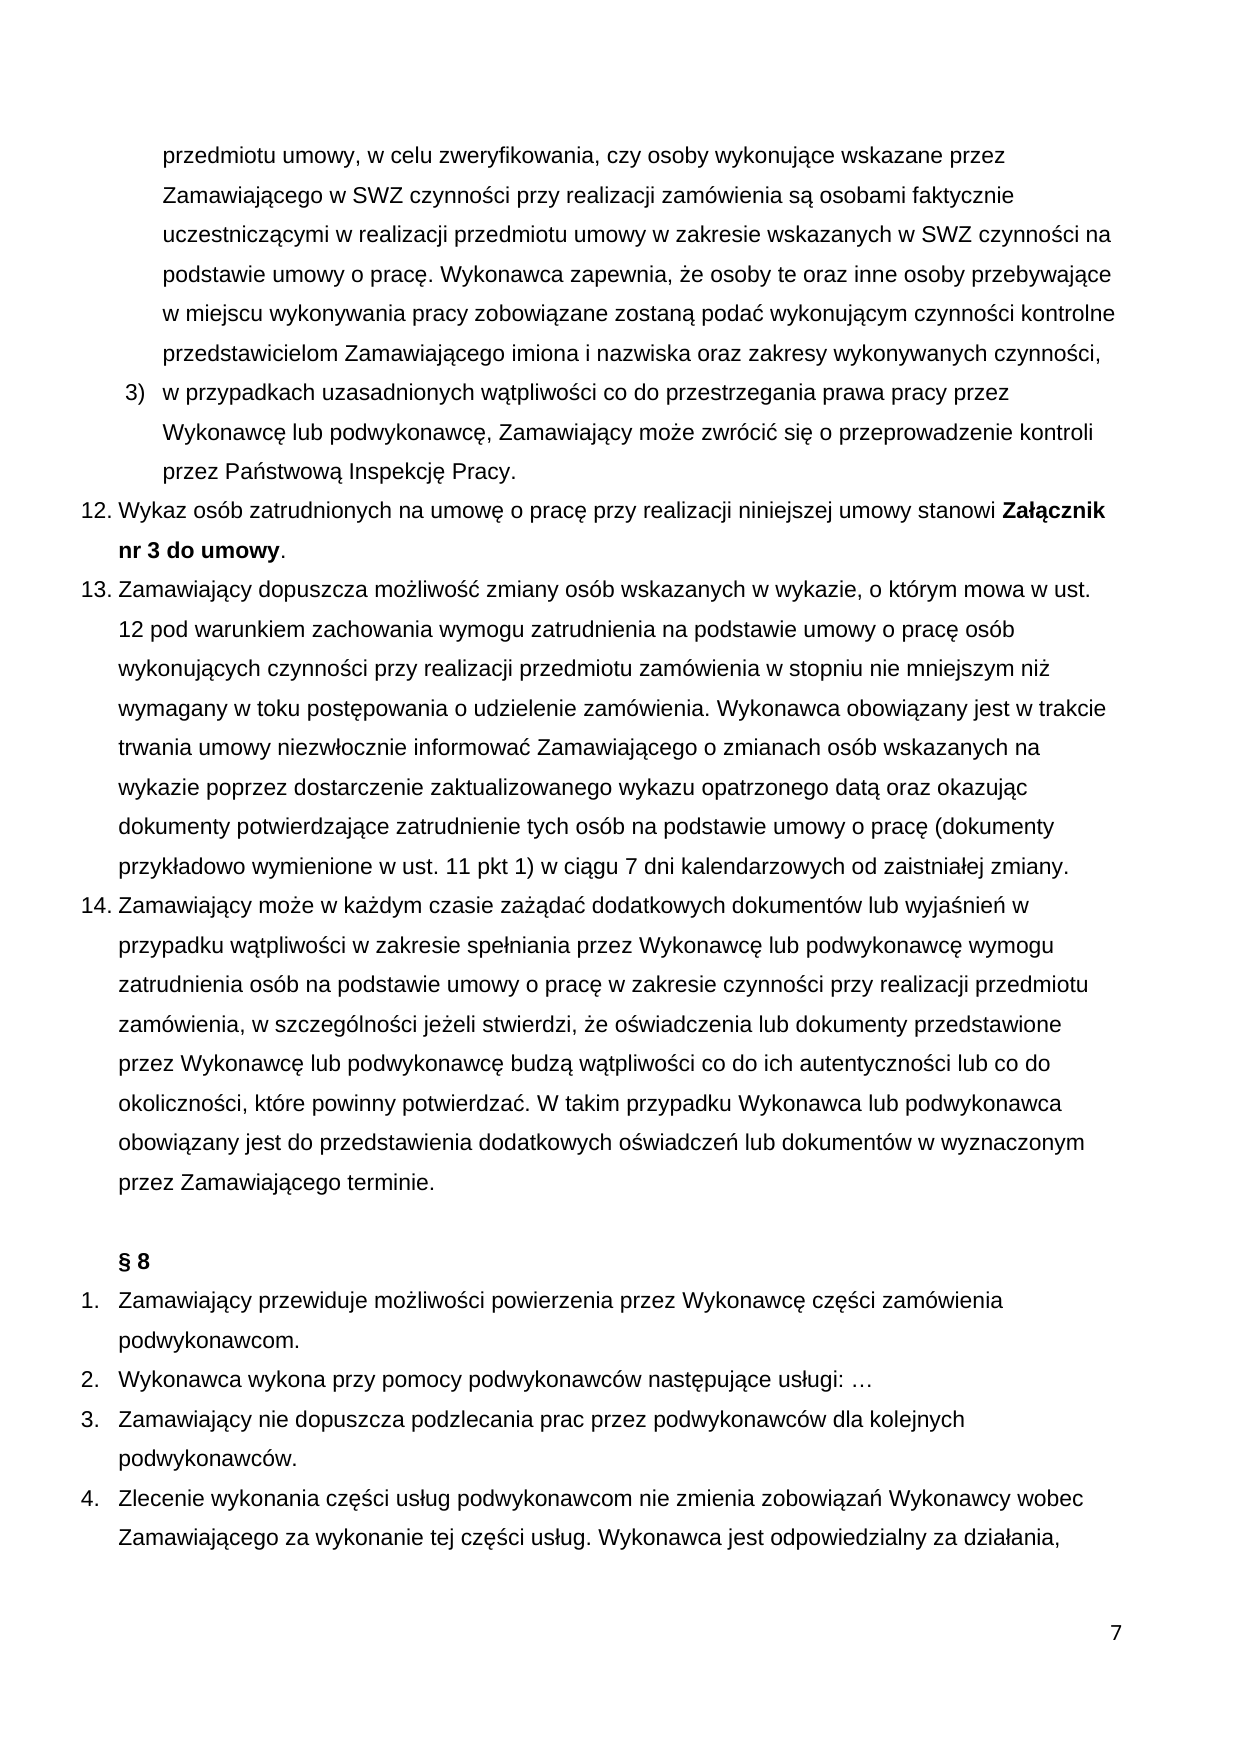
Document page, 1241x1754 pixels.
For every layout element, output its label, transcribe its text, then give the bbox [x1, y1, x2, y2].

list Zamawiający nie dopuszcza podzlecania prac przez podwykonawców dla kolejnych podwykonawców. [81, 1406, 1122, 1471]
list Zamawiający przewiduje możliwości powierzenia przez Wykonawcę części zamówienia podwykonawcom. [81, 1287, 1122, 1353]
list Zamawiający może w każdym czasie zażądać dodatkowych dokumentów lub wyjaśnień w przypadku wątpliwości w zakresie spełniania przez Wykonawcę lub podwykonawcę wymogu zatrudnienia osób na podstawie umowy o pracę w zakresie czynności przy realizacji przedmiotu zamówienia, w szczególności jeżeli stwierdzi, że oświadczenia lub dokumenty przedstawione przez Wykonawcę lub podwykonawcę budzą wątpliwości co do ich autentyczności lub co do okoliczności, które powinny potwierdzać. W takim przypadku Wykonawca lub podwykonawca obowiązany jest do przedstawienia dodatkowych oświadczeń lub dokumentów w wyznaczonym przez Zamawiającego terminie. [81, 892, 1122, 1195]
text § 8 [118, 1248, 1122, 1274]
list Wykaz osób zatrudnionych na umowę o pracę przy realizacji niniejszej umowy stanowi Załącznik nr 3 do umowy. [81, 497, 1122, 563]
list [125, 142, 1122, 366]
list Zamawiający dopuszcza możliwość zmiany osób wskazanych w wykazie, o którym mowa w ust. 12 pod warunkiem zachowania wymogu zatrudnienia na podstawie umowy o pracę osób wykonujących czynności przy realizacji przedmiotu zamówienia w stopniu nie mniejszym niż wymagany w toku postępowania o udzielenie zamówienia. Wykonawca obowiązany jest w trakcie trwania umowy niezwłocznie informować Zamawiającego o zmianach osób wskazanych na wykazie poprzez dostarczenie zaktualizowanego wykazu opatrzonego datą oraz okazując dokumenty potwierdzające zatrudnienie tych osób na podstawie umowy o pracę (dokumenty przykładowo wymienione w ust. 11 pkt 1) w ciągu 7 dni kalendarzowych od zaistniałej zmiany. [81, 576, 1122, 879]
list w przypadkach uzasadnionych wątpliwości co do przestrzegania prawa pracy przez Wykonawcę lub podwykonawcę, Zamawiający może zwrócić się o przeprowadzenie kontroli przez Państwową Inspekcję Pracy. [125, 379, 1122, 484]
list Wykonawca wykona przy pomocy podwykonawców następujące usługi: … [81, 1366, 1122, 1392]
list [81, 1484, 1122, 1550]
